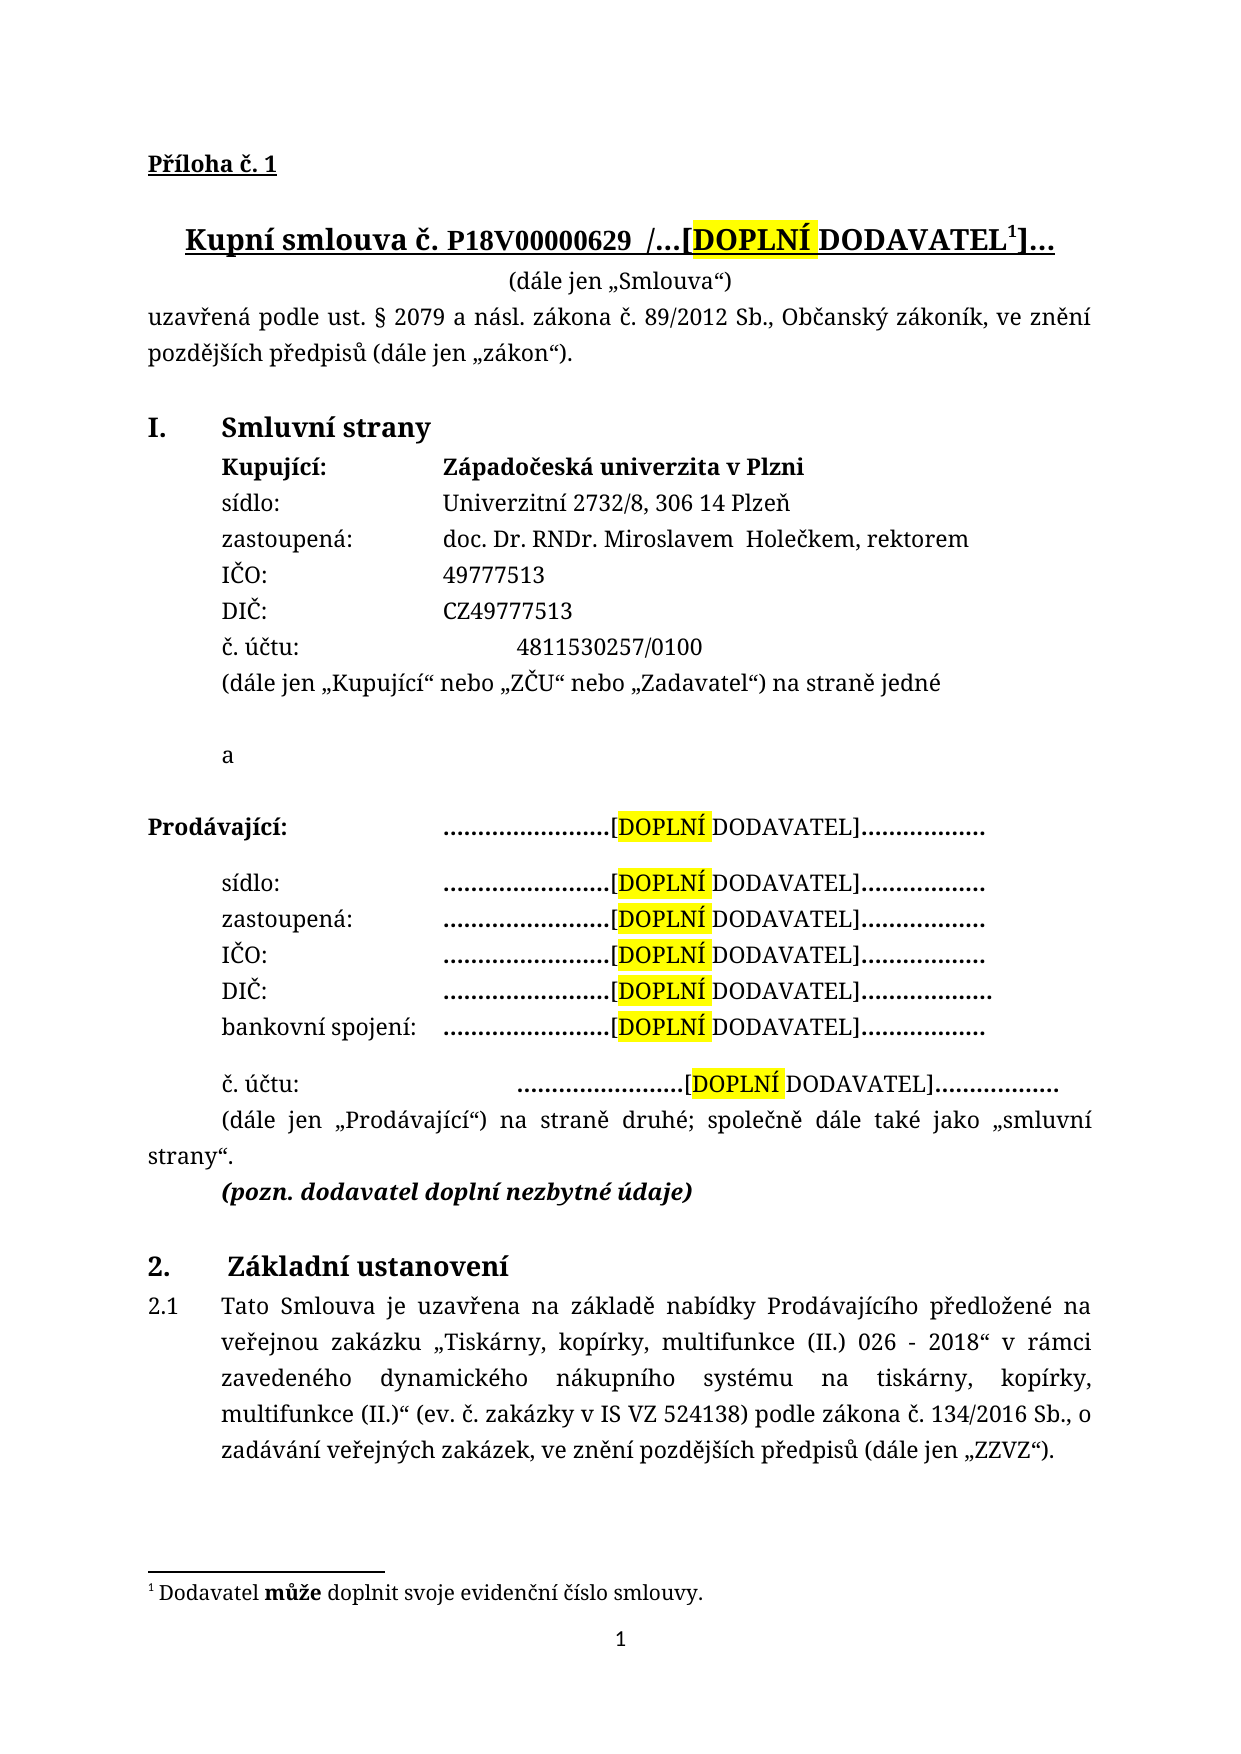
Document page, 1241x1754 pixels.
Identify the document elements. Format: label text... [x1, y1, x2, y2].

text zastoupená: ……………………[DOPLNÍ DODAVATEL]……………… [221, 903, 618, 934]
text Kupní smlouva č. P18V00000629 /...[DOPLNÍ DODAVATEL]… [148, 219, 1093, 259]
text sídlo: ……………………[DOPLNÍ DODAVATEL]……………… [221, 867, 1093, 899]
text a [221, 739, 1093, 770]
text zastoupená: doc. Dr. RNDr. Miroslavem Holečkem, rektorem [221, 523, 1093, 554]
text Prodávající: ……………………[DOPLNÍ DODAVATEL]……………… [148, 811, 618, 842]
text bankovní spojení: ……………………[DOPLNÍ DODAVATEL]……………… [148, 1011, 618, 1042]
text DIČ: CZ49777513 [221, 595, 1093, 626]
text 2. Základní ustanovení [148, 1248, 1093, 1284]
text sídlo: Univerzitní 2732/8, 306 14 Plzeň [221, 487, 1093, 518]
text Prodávající: ……………………[DOPLNÍ DODAVATEL]……………… [712, 811, 1093, 842]
text DIČ: ……………………[DOPLNÍ DODAVATEL]………………. [221, 975, 618, 1006]
text bankovní spojení: ……………………[DOPLNÍ DODAVATEL]……………… [712, 1011, 1093, 1042]
text č. účtu: ……………………[DOPLNÍ DODAVATEL]……………… [785, 1068, 1093, 1099]
text DIČ: ……………………[DOPLNÍ DODAVATEL]………………. [712, 975, 1093, 1006]
text Příloha č. 1 [148, 148, 1093, 179]
text IČO: 49777513 [221, 559, 1093, 590]
text (dále jen „Smlouva“) [148, 265, 1093, 296]
text (dále jen „Kupující“ nebo „ZČU“ nebo „Zadavatel“) na straně jedné [221, 667, 1093, 698]
text IČO: ……………………[DOPLNÍ DODAVATEL]……………… [221, 939, 618, 971]
text zastoupená: ……………………[DOPLNÍ DODAVATEL]……………… [712, 903, 1093, 934]
text č. účtu: ……………………[DOPLNÍ DODAVATEL]……………… [221, 1068, 692, 1099]
text Kupující: Západočeská univerzita v Plzni [221, 451, 1093, 482]
text uzavřená podle ust. § 2079 a násl. zákona č. 89/2012 Sb., Občanský zákoník, ve znění pozdějších předpisů (dále jen „zákon“). [148, 301, 1093, 368]
text IČO: ……………………[DOPLNÍ DODAVATEL]……………… [712, 939, 1093, 971]
text č. účtu: 4811530257/0100 [221, 631, 1093, 662]
text 2.1 Tato Smlouva je uzavřena na základě nabídky Prodávajícího předložené na veřejnou zakázku „Tiskárny, kopírky, multifunkce (II.) 026 - 2018“ v rámci zavedeného dynamického nákupního systému na tiskárny, kopírky, multifunkce (II.)“ (ev. č. zakázky v IS VZ 524138) podle zákona č. 134/2016 Sb., o zadávání veřejných zakázek, ve znění pozdějších předpisů (dále jen „ZZVZ“). [148, 1290, 1093, 1465]
text (dále jen „Prodávající“) na straně druhé; společně dále také jako „smluvní strany“. [148, 1104, 1093, 1171]
text I. Smluvní strany [148, 409, 1093, 446]
text (pozn. dodavatel doplní nezbytné údaje) [148, 1176, 1093, 1207]
